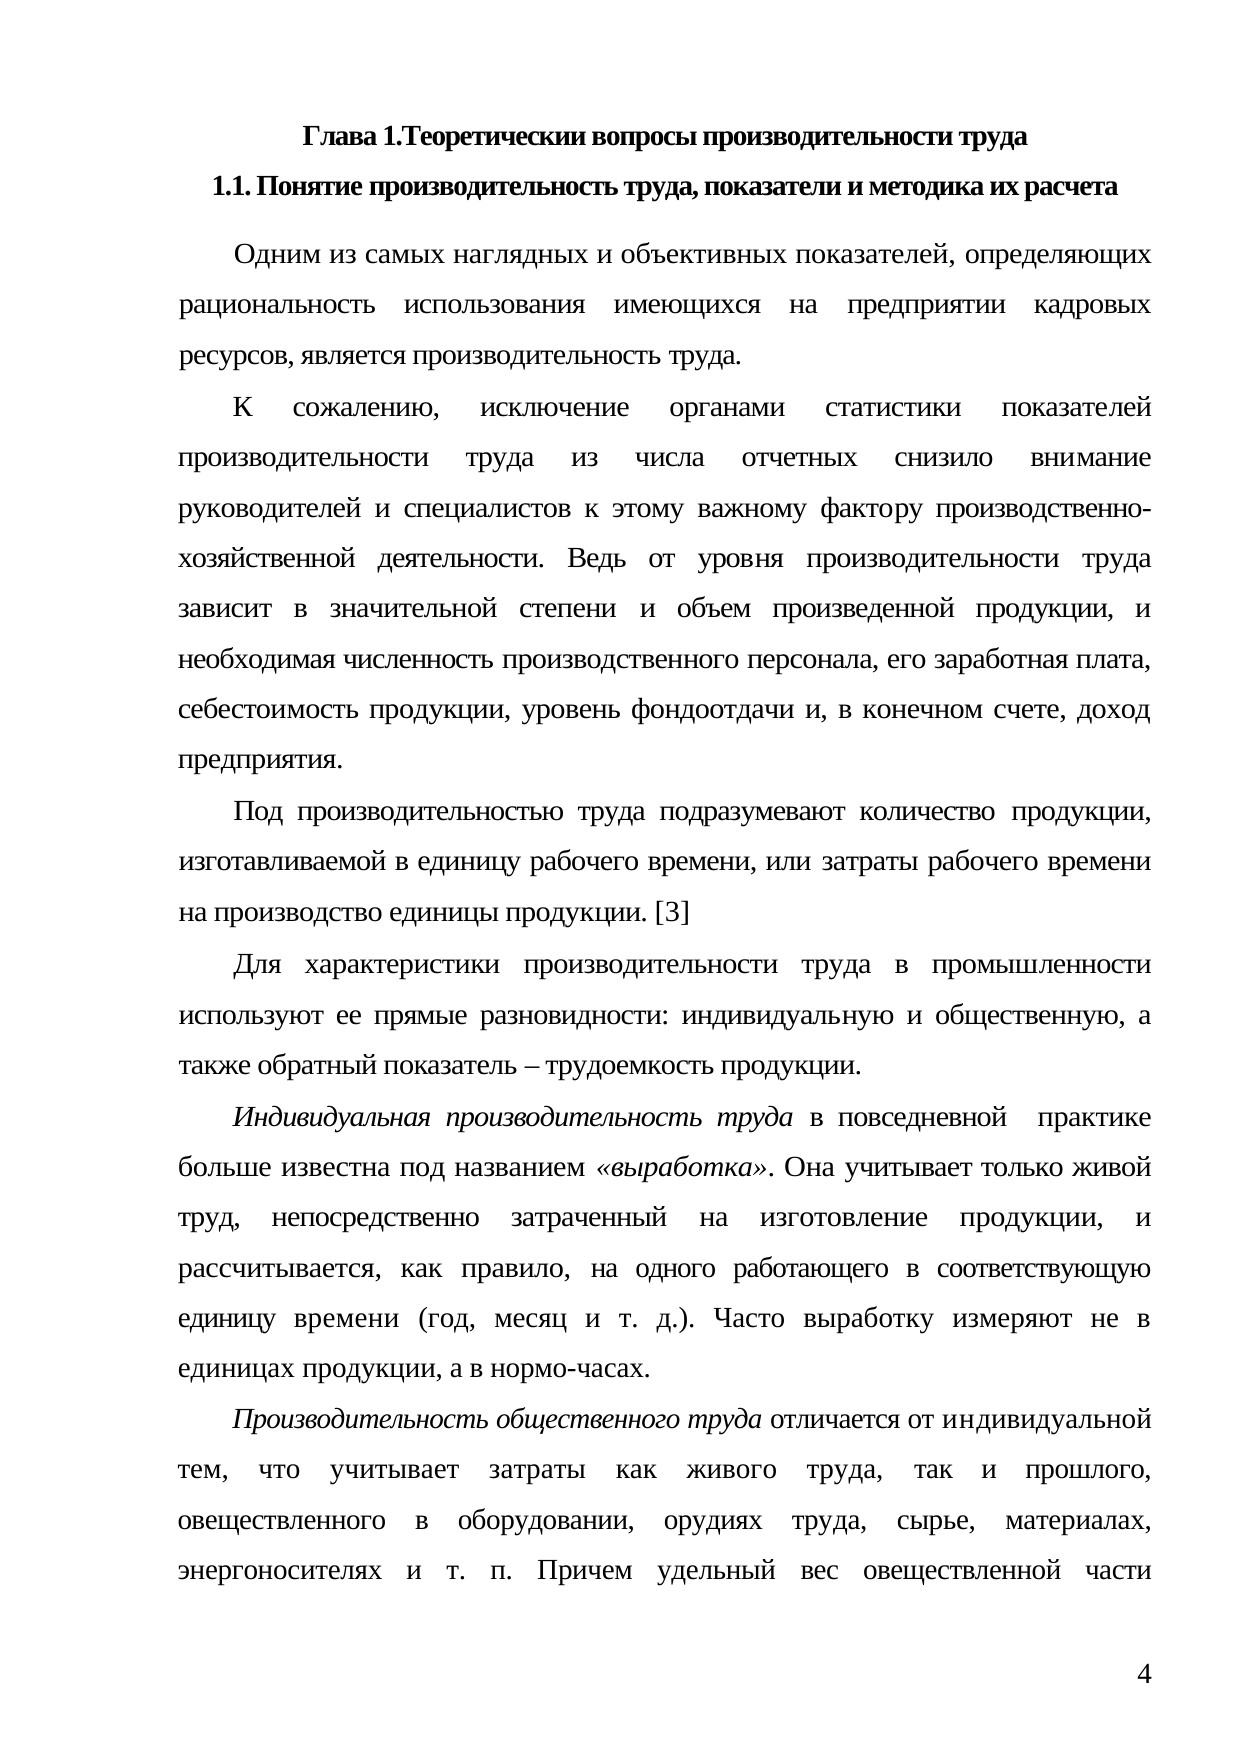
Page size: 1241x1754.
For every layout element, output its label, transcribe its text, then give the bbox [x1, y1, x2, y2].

text Глава 1.Теоретическии вопросы производительности труда [180, 118, 1152, 152]
text 1.1. Понятие производительность труда, показатели и методика их расчета [180, 168, 1152, 202]
text Индивидуальная производительность труда в повседневной практике больше известна под названием «выработка». Она учитывает только живой труд, непосредственно затраченный на изготовление продукции, и рассчитывается, как правило, на одного работающего в соответствующую единицу времени (год, месяц и т. д.). Часто выработку измеряют не в единицах продукции, а в нормо-часах. [178, 1099, 1152, 1384]
text Одним из самых наглядных и объективных показателей, определяющих рациональность использования имеющихся на предприятии кадровых ресурсов, является производительность труда. [179, 236, 1152, 370]
text Для характеристики производительности труда в промышленности используют ее прямые разновидности: индивидуальную и общественную, а также обратный показатель – трудоемкость продукции. [178, 947, 1152, 1081]
text К сожалению, исключение органами статистики показателей производительности труда из числа отчетных снизило внимание руководителей и специалистов к этому важному фактору производственно-хозяйственной деятельности. Ведь от уровня производительности труда зависит в значительной степени и объем произведенной продукции, и необходимая численность производственного персонала, его заработная плата, себестоимость продукции, уровень фондоотдачи и, в конечном счете, доход предприятия. [178, 389, 1152, 775]
text Под производительностью труда подразумевают количество продукции, изготавливаемой в единицу рабочего времени, или затраты рабочего времени на производство единицы продукции. [3] [178, 793, 1152, 927]
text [177, 1401, 1152, 1586]
